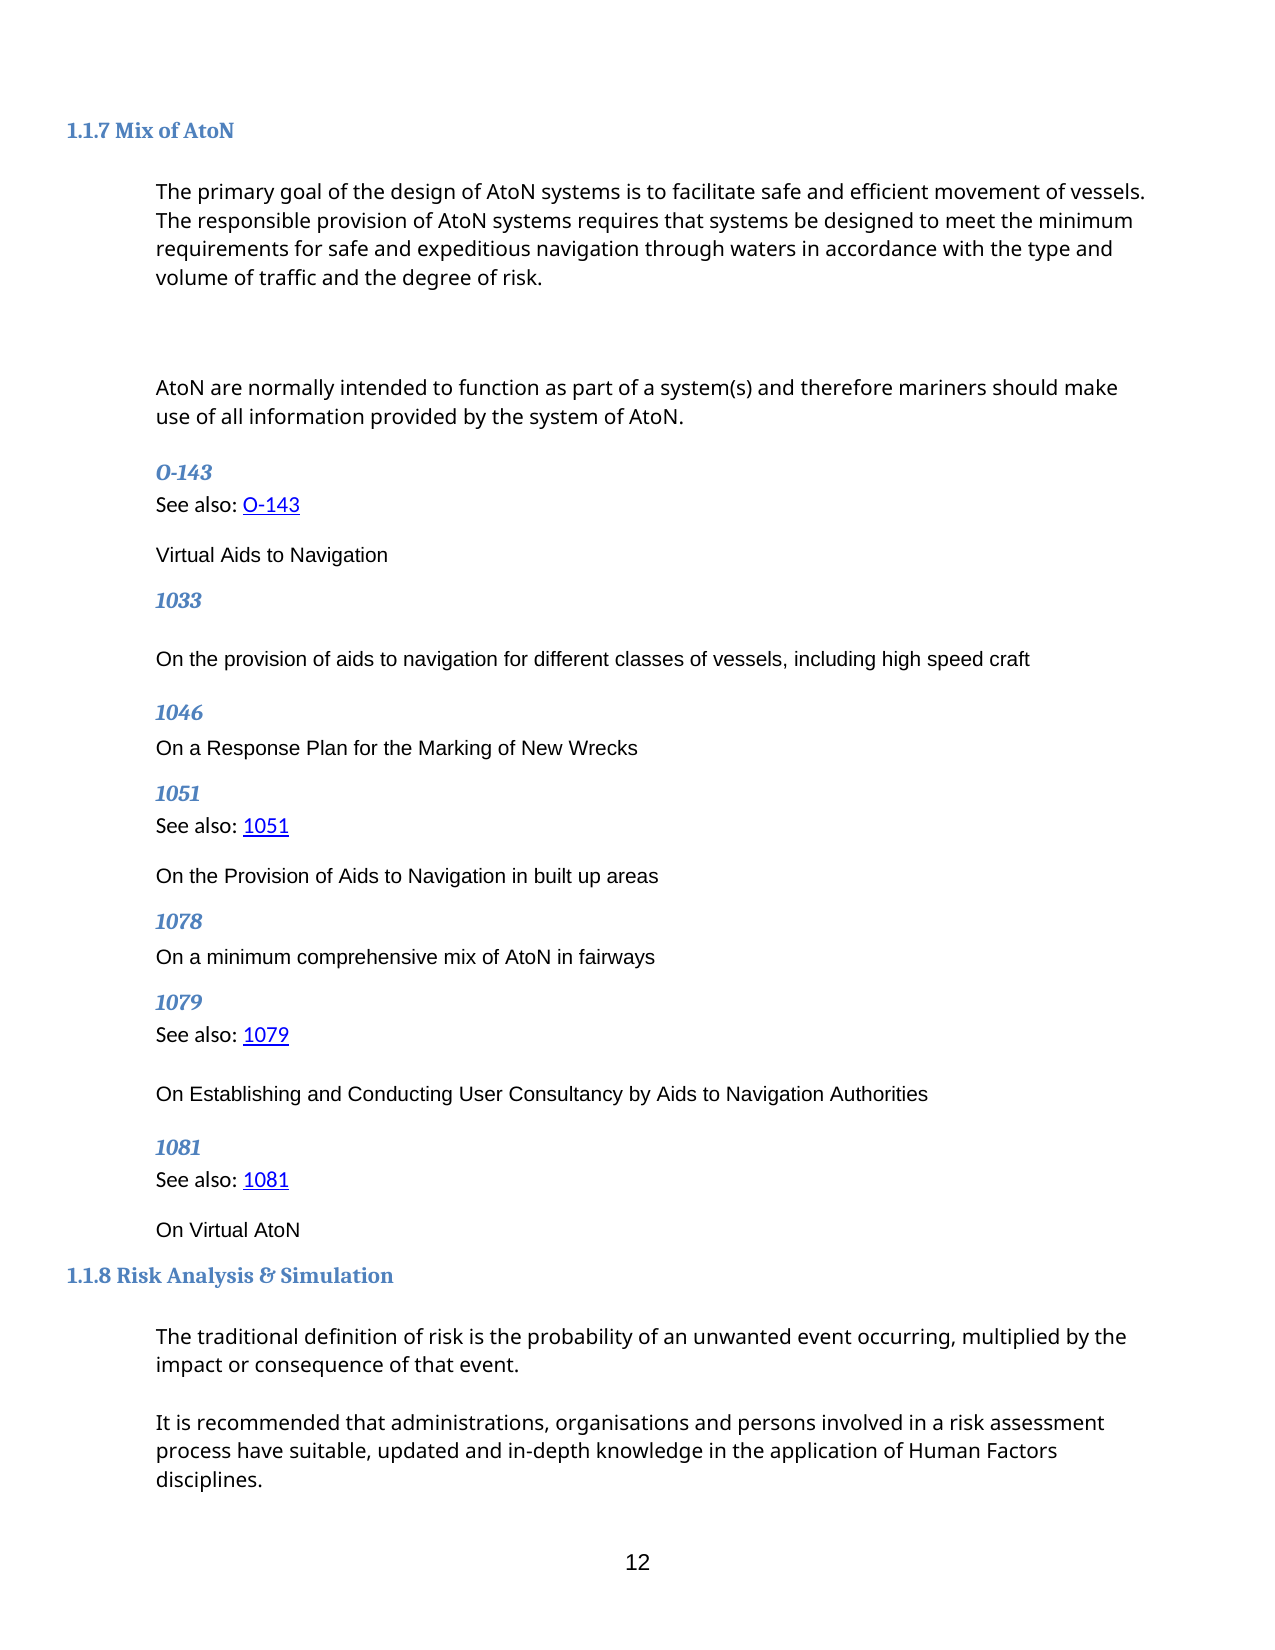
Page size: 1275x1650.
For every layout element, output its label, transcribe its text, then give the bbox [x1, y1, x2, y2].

text 1079 [156, 990, 1157, 1016]
text On the Provision of Aids to Navigation in built up areas [156, 864, 1157, 888]
text It is recommended that administrations, organisations and persons involved in a risk assessment process have suitable, updated and in-depth knowledge in the application of Human Factors disciplines. [156, 1408, 1157, 1493]
text O-143 [156, 459, 1157, 486]
text See also: 1081 [156, 1165, 1157, 1193]
text On the provision of aids to navigation for different classes of vessels, including high speed craft [156, 647, 1157, 671]
text 1051 [156, 781, 1157, 807]
text See also: O-143 [156, 490, 1157, 518]
text 1046 [156, 700, 1157, 726]
text 1078 [156, 909, 1157, 935]
text See also: 1079 [156, 1020, 1157, 1048]
text The primary goal of the design of AtoN systems is to facilitate safe and efficient movement of vessels. The responsible provision of AtoN systems requires that systems be designed to meet the minimum requirements for safe and expeditious navigation through waters in accordance with the type and volume of traffic and the degree of risk. [156, 177, 1157, 291]
text 1081 [156, 1134, 1157, 1161]
text The traditional definition of risk is the probability of an unwanted event occurring, multiplied by the impact or consequence of that event. [156, 1322, 1157, 1379]
text Risk Analysis & Simulation [67, 1262, 1157, 1289]
text On Establishing and Conducting User Consultancy by Aids to Navigation Authorities [156, 1081, 1157, 1105]
text On a minimum comprehensive mix of AtoN in fairways [156, 945, 1157, 969]
text On a Response Plan for the Marking of New Wrecks [156, 736, 1157, 760]
text Virtual Aids to Navigation [156, 543, 1157, 567]
text AtoN are normally intended to function as part of a system(s) and therefore mariners should make use of all information provided by the system of AtoN. [156, 373, 1157, 430]
text On Virtual AtoN [156, 1218, 1157, 1242]
text See also: 1051 [156, 811, 1157, 839]
text Mix of AtoN [67, 118, 1157, 144]
text 1033 [156, 588, 1157, 614]
